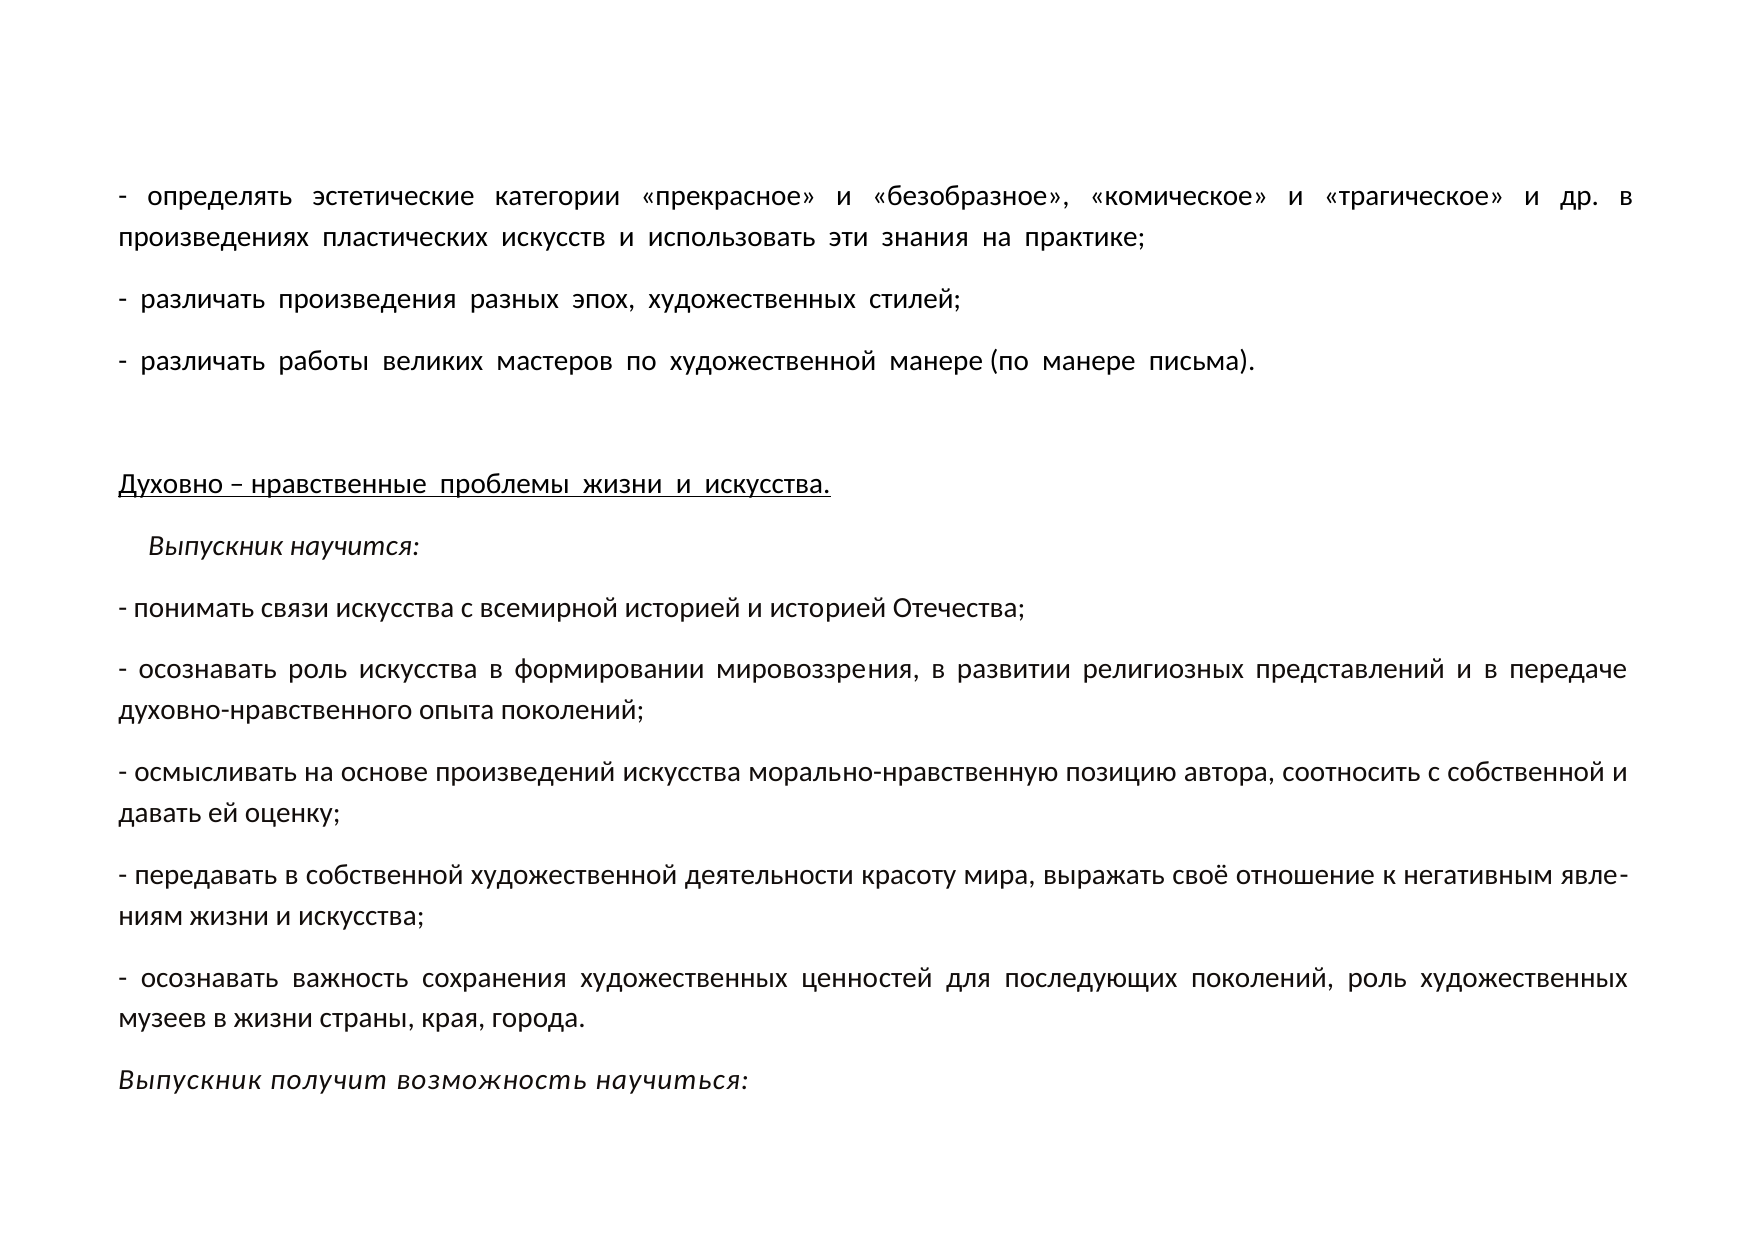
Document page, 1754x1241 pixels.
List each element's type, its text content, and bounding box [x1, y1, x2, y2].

text Выпускник научится: [148, 527, 1628, 563]
text - осознавать роль искусства в формировании мировоззрения, в развитии религиозных представлений и в передаче духовно-нравственного опыта поколений; [118, 651, 1628, 727]
text - передавать в собственной художественной деятельности красоту мира, выражать своё отношение к негативным явлениям жизни и искусства; [118, 856, 1628, 932]
text - осознавать важность сохранения художественных ценностей для последующих поколений, роль художественных музеев в жизни страны, края, города. [118, 959, 1628, 1035]
text - осмысливать на основе произведений искусства морально-нравственную позицию автора, соотносить с собственной и давать ей оценку; [118, 753, 1628, 830]
text - понимать связи искусства с всемирной историей и историей Отечества; [118, 589, 1628, 624]
text - различать произведения разных эпох, художественных стилей; [118, 280, 1636, 316]
text Выпускник получит возможность научиться: [118, 1061, 1628, 1097]
text - различать работы великих мастеров по художественной манере (по манере письма). [118, 342, 1636, 377]
text Духовно – нравственные проблемы жизни и искусства. [118, 465, 1636, 501]
text - определять эстетические категории «прекрасное» и «безобразное», «комическое» и «трагическое» и др. в произведениях пластических искусств и использовать эти знания на практике; [118, 177, 1636, 254]
